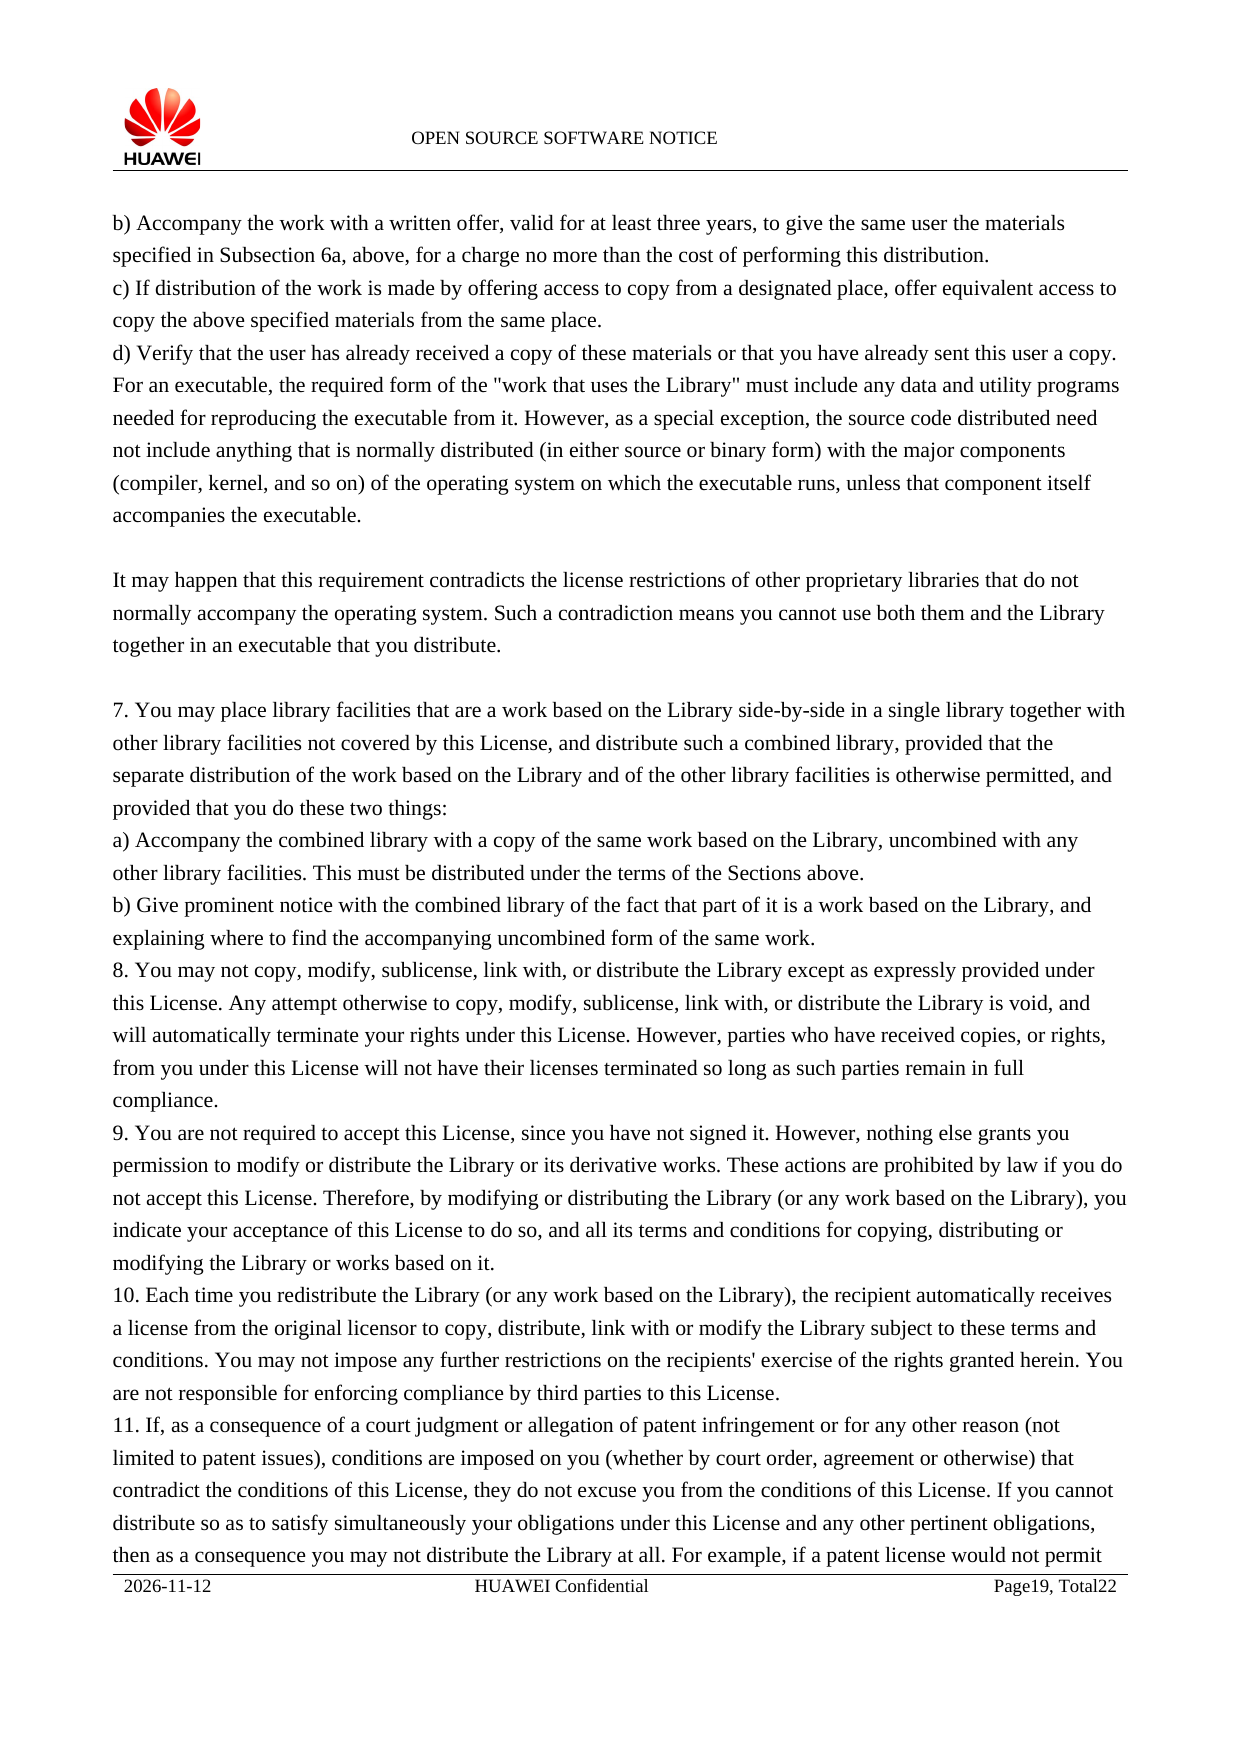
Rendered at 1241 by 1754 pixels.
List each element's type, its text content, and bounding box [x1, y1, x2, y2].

picture [124, 88, 201, 165]
